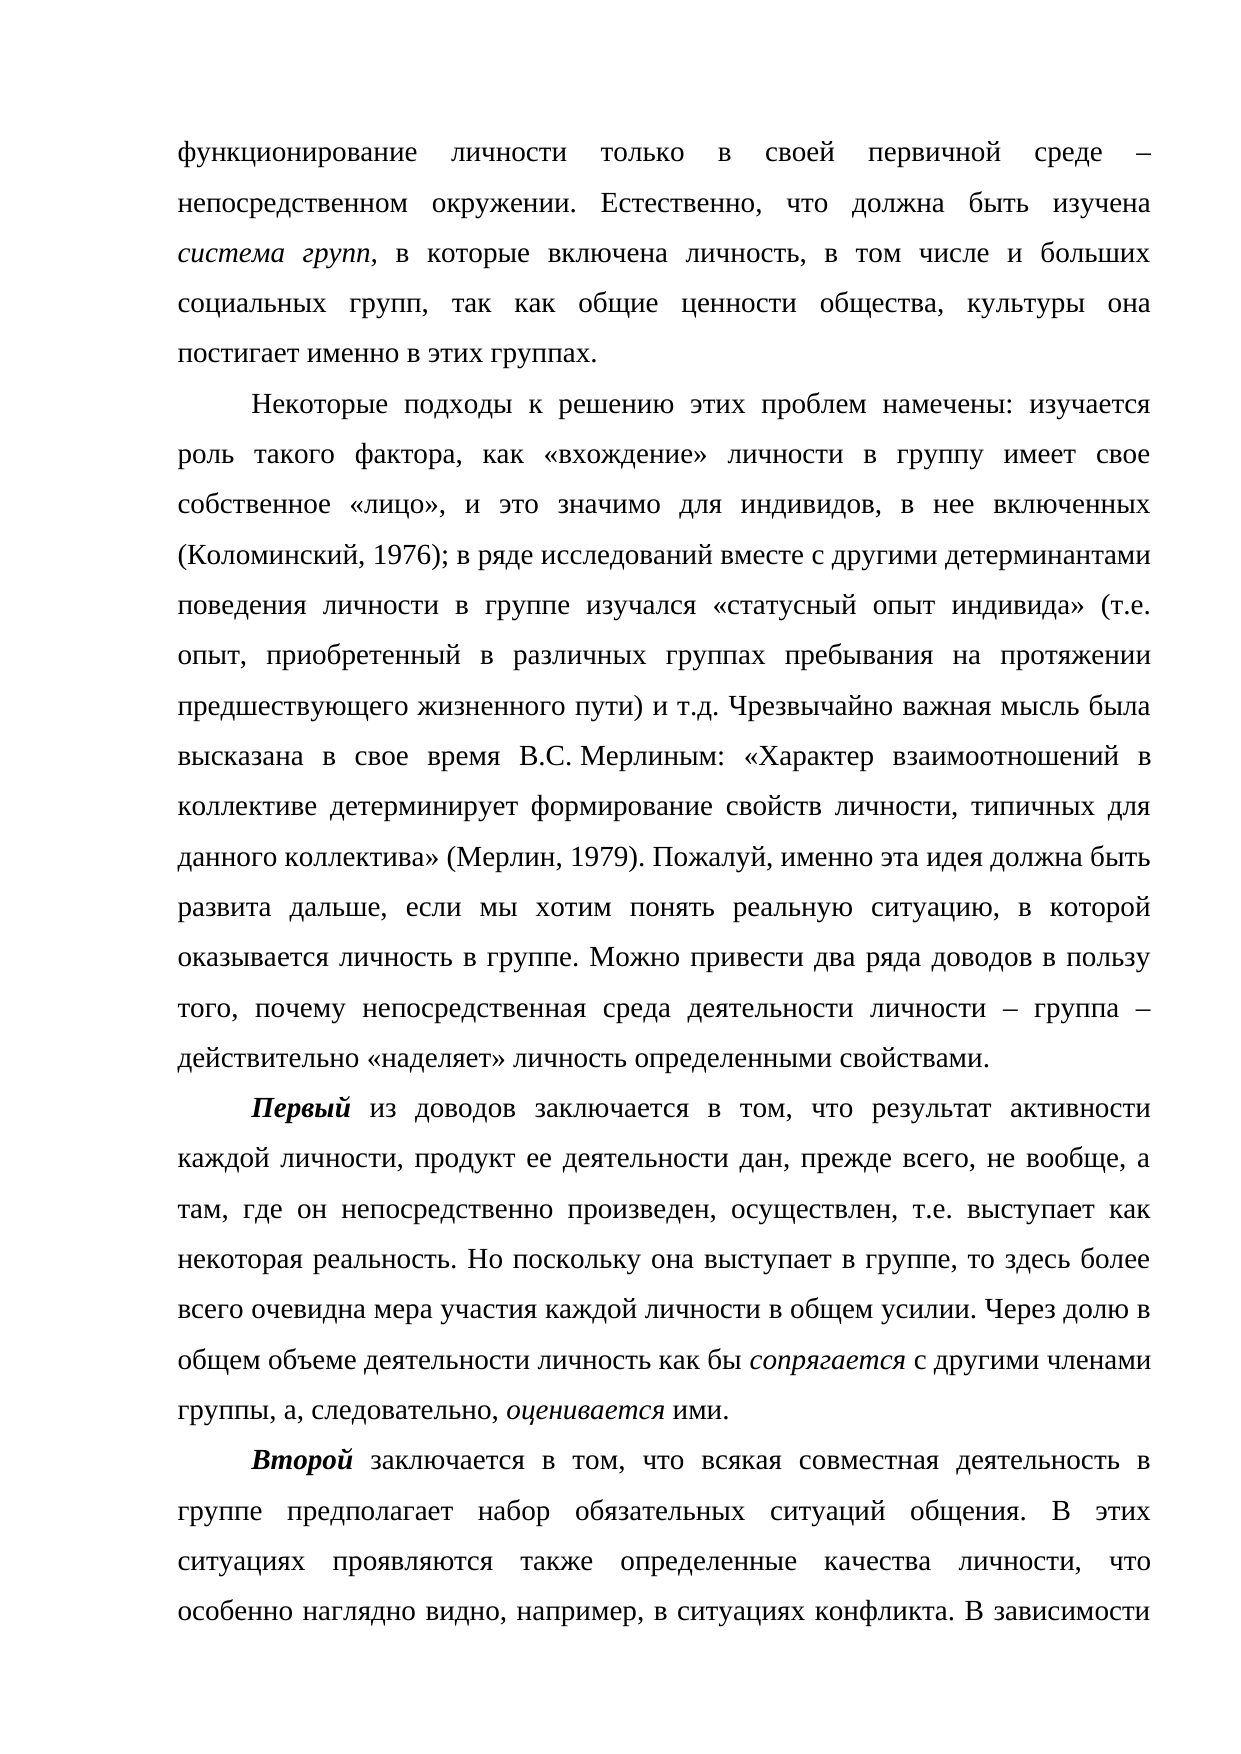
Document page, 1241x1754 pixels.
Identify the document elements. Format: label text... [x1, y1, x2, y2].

text Некоторые подходы к решению этих проблем намечены: изучается роль такого фактора, как «вхождение» личности в группу имеет свое собственное «лицо», и это значимо для индивидов, в нее включенных (Коломинский, 1976); в ряде исследований вместе с другими детерминантами поведения личности в группе изучался «статусный опыт индивида» (т.е. опыт, приобретенный в различных группах пребывания на протяжении предшествующего жизненного пути) и т.д. Чрезвычайно важная мысль была высказана в свое время В.С. Мерлиным: «Характер взаимоотношений в коллективе детерминирует формирование свойств личности, типичных для данного коллектива» (Мерлин, 1979). Пожалуй, именно эта идея должна быть развита дальше, если мы хотим понять реальную ситуацию, в которой оказывается личность в группе. Можно привести два ряда доводов в пользу того, почему непосредственная среда деятельности личности – группа – действительно «наделяет» личность определенными свойствами. [177, 386, 1152, 1073]
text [177, 1442, 1152, 1627]
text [177, 134, 1152, 369]
text Первый из доводов заключается в том, что результат активности каждой личности, продукт ее деятельности дан, прежде всего, не вообще, а там, где он непосредственно произведен, осуществлен, т.е. выступает как некоторая реальность. Но поскольку она выступает в группе, то здесь более всего очевидна мера участия каждой личности в общем усилии. Через долю в общем объеме деятельности личность как бы сопрягается с другими членами группы, а, следовательно, оценивается ими. [177, 1090, 1152, 1426]
